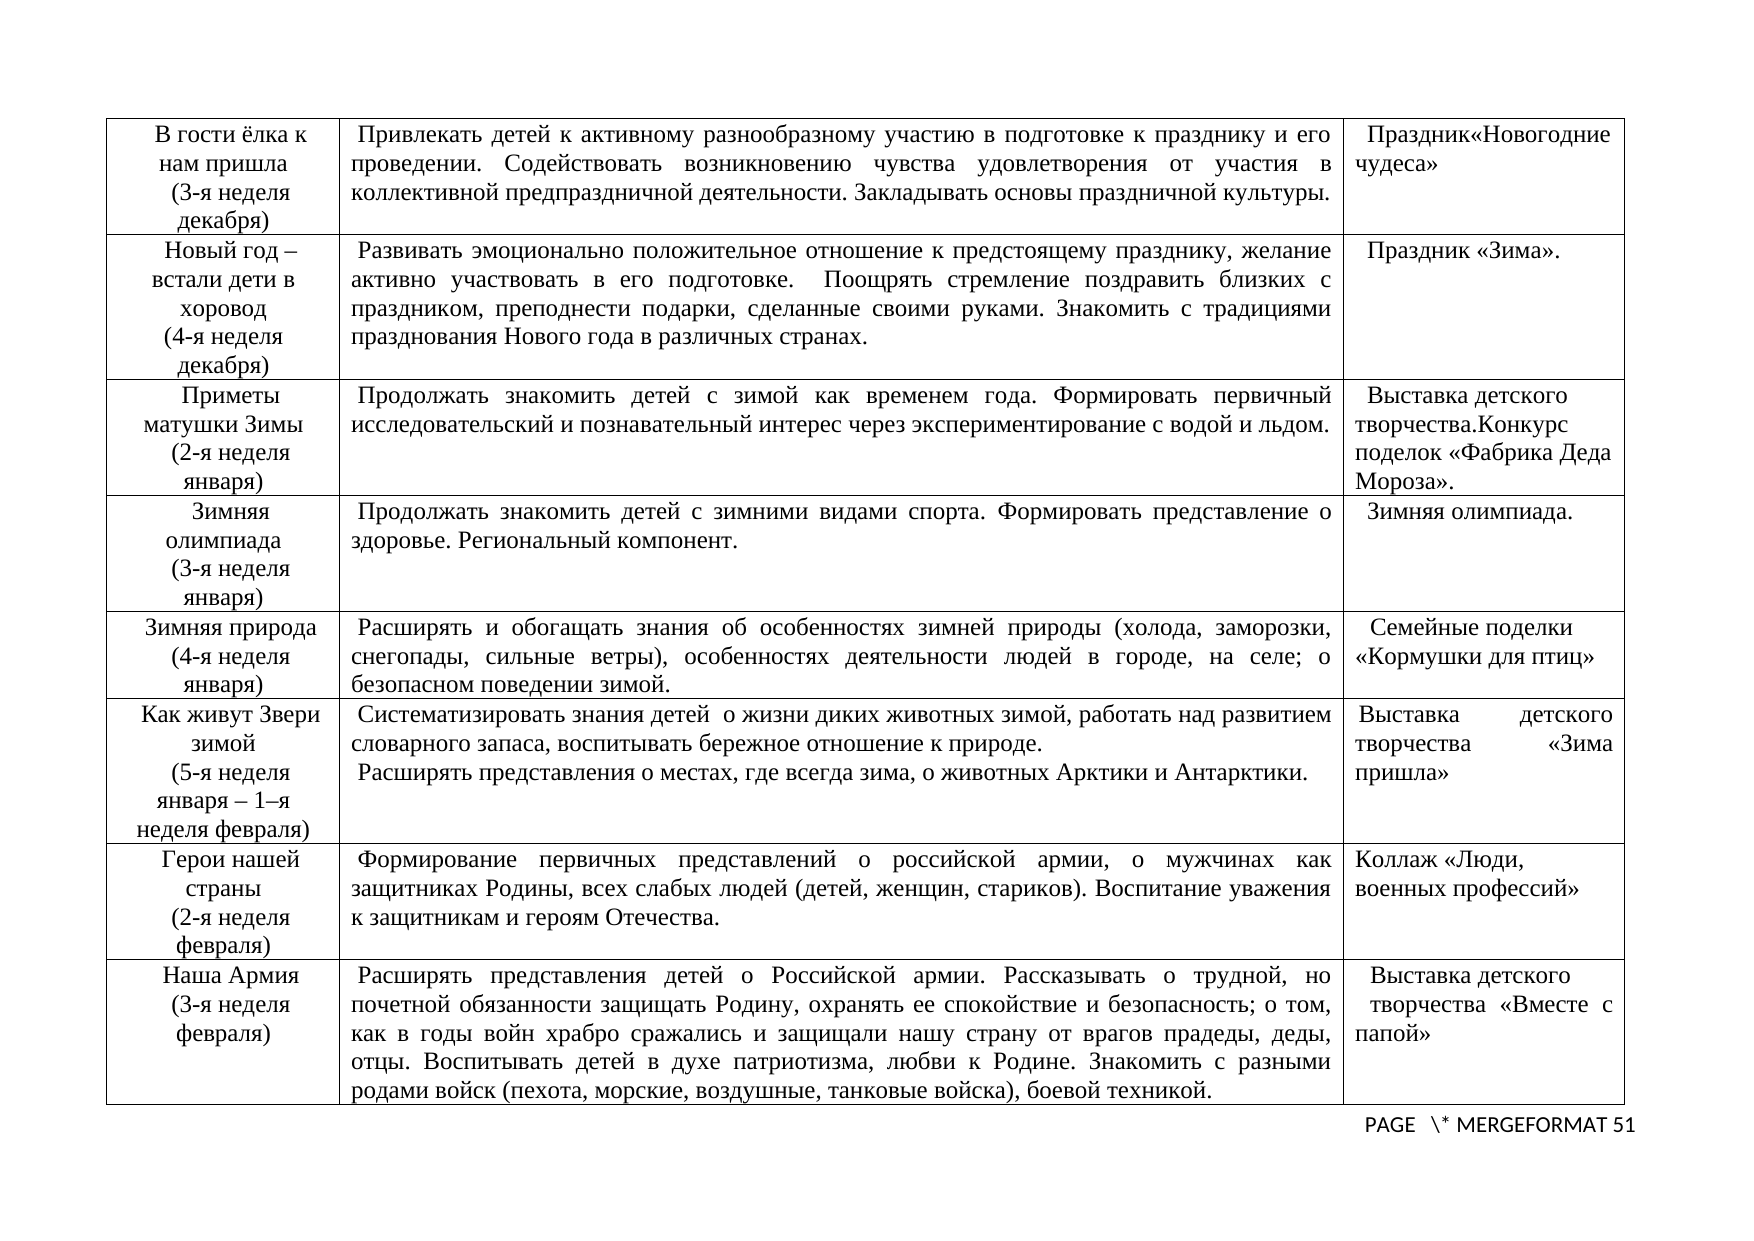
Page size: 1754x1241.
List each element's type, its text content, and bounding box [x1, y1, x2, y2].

table_cell Продолжать знакомить детей с зимой как временем года. Формировать первичный исследовательский и познавательный интерес через экспериментирование с водой и льдом. [340, 380, 1343, 495]
table_cell В гости ёлка к нам пришла (3-я неделя декабря) [107, 119, 339, 234]
table_cell Зимняя олимпиада. [1344, 496, 1624, 611]
table_cell Систематизировать знания детей о жизни диких животных зимой, работать над развитием словарного запаса, воспитывать бережное отношение к природе. Расширять представления о местах, где всегда зима, о животных Арктики и Антарктики. [340, 699, 1343, 843]
table_cell Выставка детского творчества «Зима пришла» [1344, 699, 1624, 843]
table_cell Продолжать знакомить детей с зимними видами спорта. Формировать представление о здоровье. Региональный компонент. [340, 496, 1343, 611]
table_cell Развивать эмоционально положительное отношение к предстоящему празднику, желание активно участвовать в его подготовке. Поощрять стремление поздравить близких с праздником, преподнести подарки, сделанные своими руками. Знакомить с традициями празднования Нового года в различных странах. [340, 235, 1343, 379]
table_cell Приметы матушки Зимы (2-я неделя января) [107, 380, 339, 495]
table_cell Расширять представления детей о Российской армии. Рассказывать о трудной, но почетной обязанности защищать Родину, охранять ее спокойствие и безопасность; о том, как в годы войн храбро сражались и защищали нашу страну от врагов прадеды, деды, отцы. Воспитывать детей в духе патриотизма, любви к Родине. Знакомить с разными родами войск (пехота, морские, воздушные, танковые войска), боевой техникой. [340, 960, 1343, 1104]
table_cell Зимняя природа (4-я неделя января) [107, 612, 339, 698]
table_cell Семейные поделки «Кормушки для птиц» [1344, 612, 1624, 698]
table_cell Привлекать детей к активному разнообразному участию в подготовке к празднику и его проведении. Содействовать возникновению чувства удовлетворения от участия в коллективной предпраздничной деятельности. Закладывать основы праздничной культуры. [340, 119, 1343, 234]
table_cell Выставка детского творчества.Конкурс поделок «Фабрика Деда Мороза». [1344, 380, 1624, 495]
table_cell Праздник«Новогодние чудеса» [1344, 119, 1624, 234]
table_cell Новый год – встали дети в хоровод (4-я неделя декабря) [107, 235, 339, 379]
table_cell Праздник «Зима». [1344, 235, 1624, 379]
table_cell Герои нашей страны (2-я неделя февраля) [107, 844, 339, 959]
table_cell Формирование первичных представлений о российской армии, о мужчинах как защитниках Родины, всех слабых людей (детей, женщин, стариков). Воспитание уважения к защитникам и героям Отечества. [340, 844, 1343, 959]
table_cell Выставка детского творчества «Вместе с папой» [1344, 960, 1624, 1104]
table_cell Зимняя олимпиада (3-я неделя января) [107, 496, 339, 611]
table_cell Наша Армия (3-я неделя февраля) [107, 960, 339, 1104]
table_cell Коллаж «Люди, военных профессий» [1344, 844, 1624, 959]
table_cell Расширять и обогащать знания об особенностях зимней природы (холода, заморозки, снегопады, сильные ветры), особенностях деятельности людей в городе, на селе; о безопасном поведении зимой. [340, 612, 1343, 698]
table_cell Как живут Звери зимой (5-я неделя января – 1–я неделя февраля) [107, 699, 339, 843]
